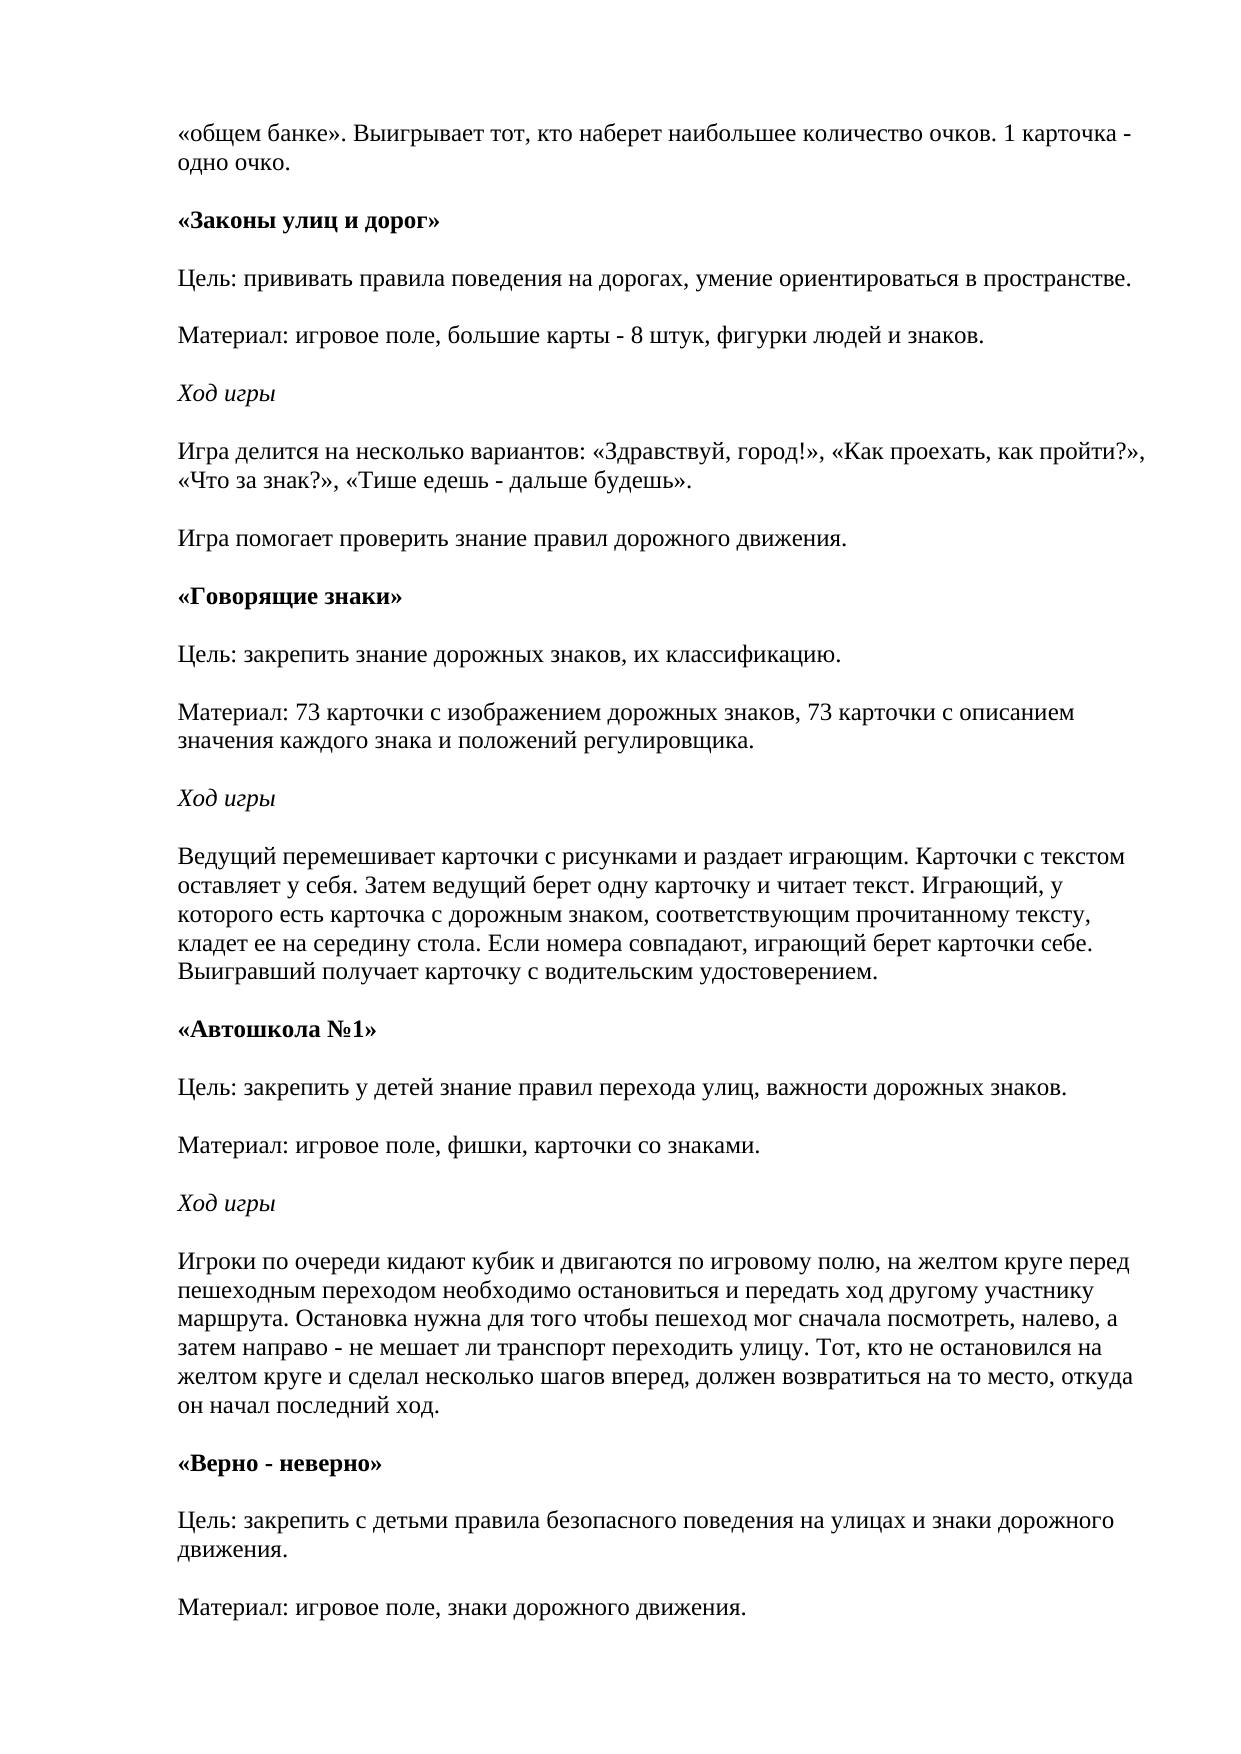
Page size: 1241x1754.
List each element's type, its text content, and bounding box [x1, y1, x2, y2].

text Цель: прививать правила поведения на дорогах, умение ориентироваться в пространстве. [177, 263, 1152, 291]
text Материал: 73 карточки с изображением дорожных знаков, 73 карточки с описанием значения каждого знака и положений регулировщика. [177, 697, 1152, 754]
text Игроки по очереди кидают кубик и двигаются по игровому полю, на желтом круге перед пешеходным переходом необходимо остановиться и передать ход другому участнику маршрута. Остановка нужна для того чтобы пешеход мог сначала посмотреть, налево, а затем направо - не мешает ли транспорт переходить улицу. Тот, кто не остановился на желтом круге и сделал несколько шагов вперед, должен возвратиться на то место, откуда он начал последний ход. [177, 1246, 1152, 1418]
text Ход игры [177, 378, 1152, 407]
text Ход игры [177, 783, 1152, 812]
text Игра помогает проверить знание правил дорожного движения. [177, 523, 1152, 552]
text Ход игры [177, 1188, 1152, 1217]
text «Верно - неверно» [177, 1448, 1152, 1476]
text Материал: игровое поле, большие карты - 8 штук, фигурки людей и знаков. [177, 321, 1152, 349]
text Цель: закрепить у детей знание правил перехода улиц, важности дорожных знаков. [177, 1072, 1152, 1101]
text Материал: игровое поле, знаки дорожного движения. [177, 1592, 1152, 1621]
text «Автошкола №1» [177, 1014, 1152, 1043]
text Ведущий перемешивает карточки с рисунками и раздает играющим. Карточки с текстом оставляет у себя. Затем ведущий берет одну карточку и читает текст. Играющий, у которого есть карточка с дорожным знаком, соответствующим прочитанному тексту, кладет ее на середину стола. Если номера совпадают, играющий берет карточки себе. Выигравший получает карточку с водительским удостоверением. [177, 841, 1152, 985]
text Игра делится на несколько вариантов: «Здравствуй, город!», «Как проехать, как пройти?», «Что за знак?», «Тише едешь - дальше будешь». [177, 436, 1152, 494]
text «Законы улиц и дорог» [177, 205, 1152, 233]
text Материал: игровое поле, фишки, карточки со знаками. [177, 1130, 1152, 1159]
text Цель: закрепить с детьми правила безопасного поведения на улицах и знаки дорожного движения. [177, 1506, 1152, 1563]
text Цель: закрепить знание дорожных знаков, их классификацию. [177, 639, 1152, 668]
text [177, 118, 1152, 176]
text «Говорящие знаки» [177, 581, 1152, 610]
